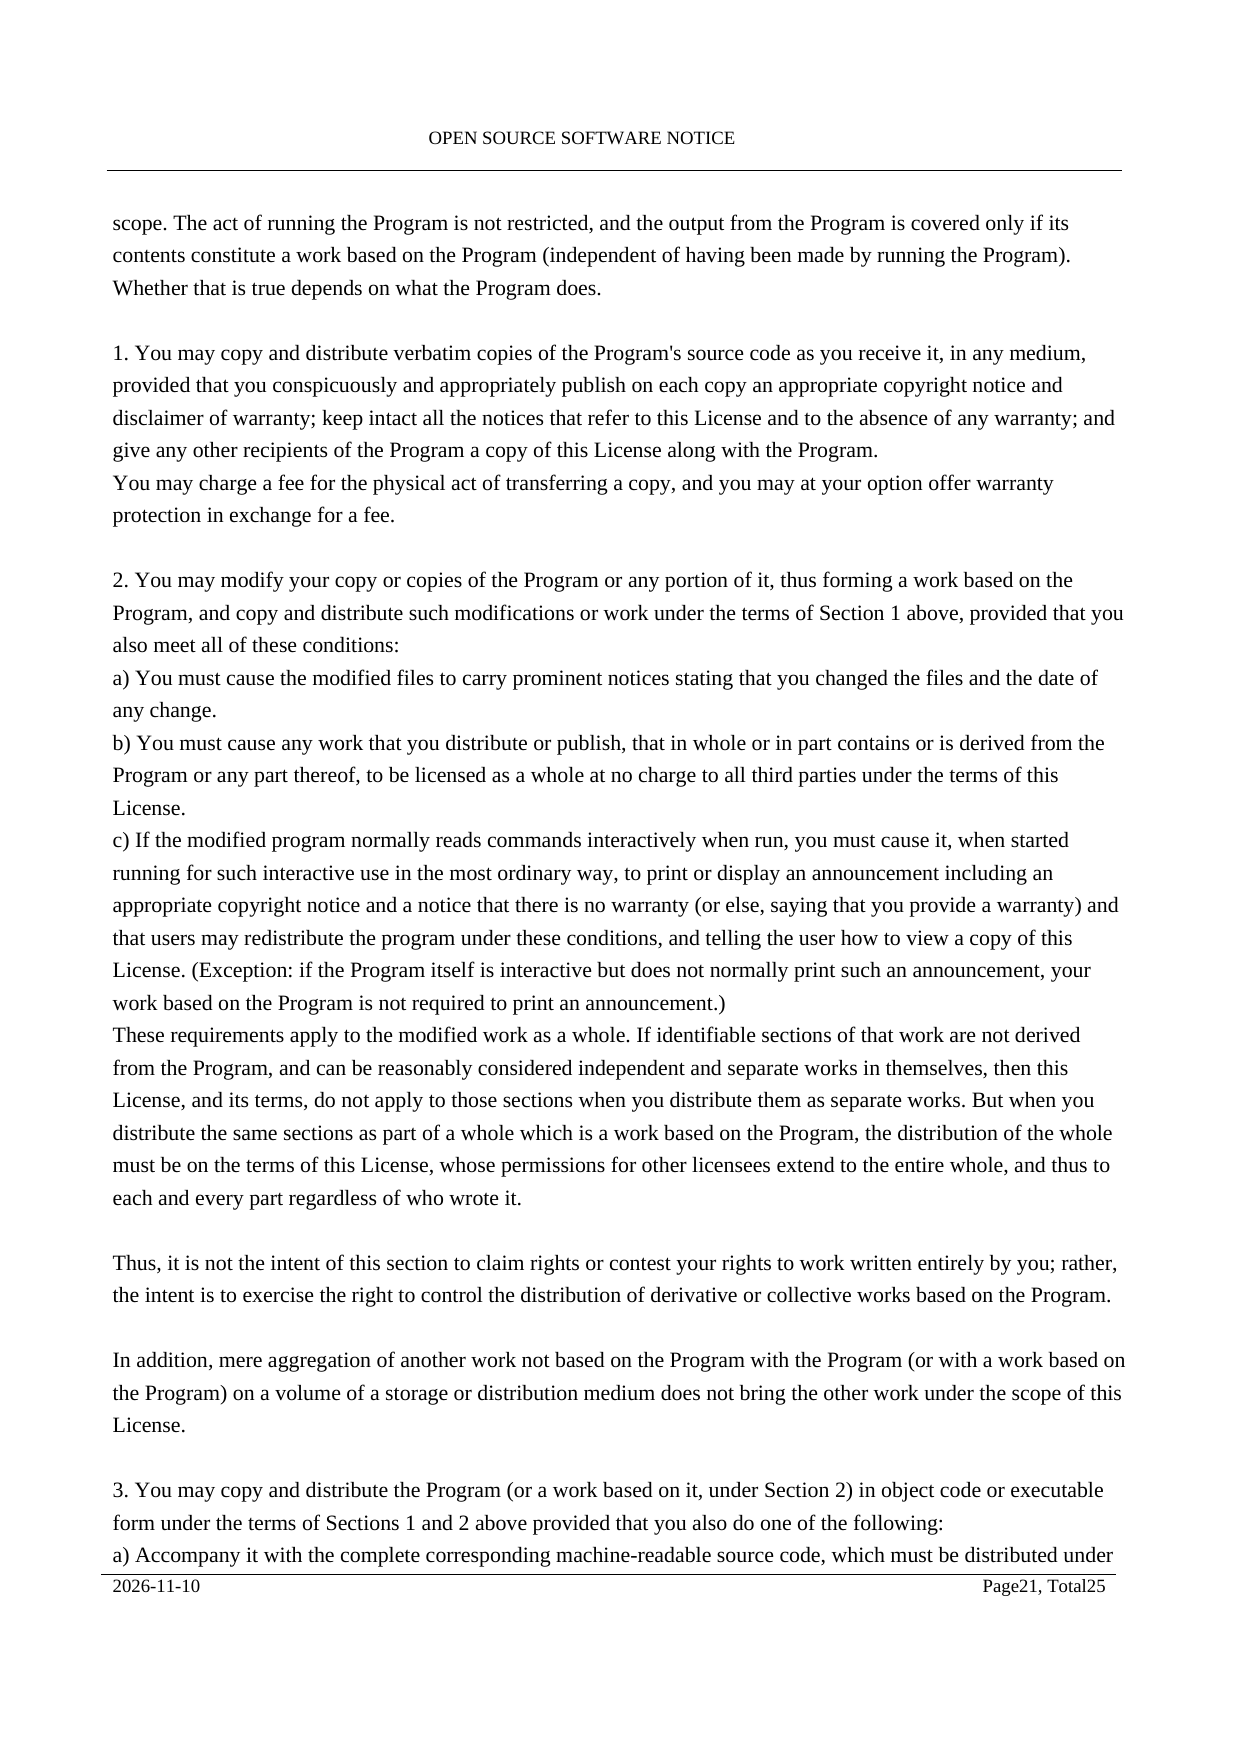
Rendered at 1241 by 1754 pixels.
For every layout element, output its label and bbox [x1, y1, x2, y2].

text [112, 206, 1128, 1571]
